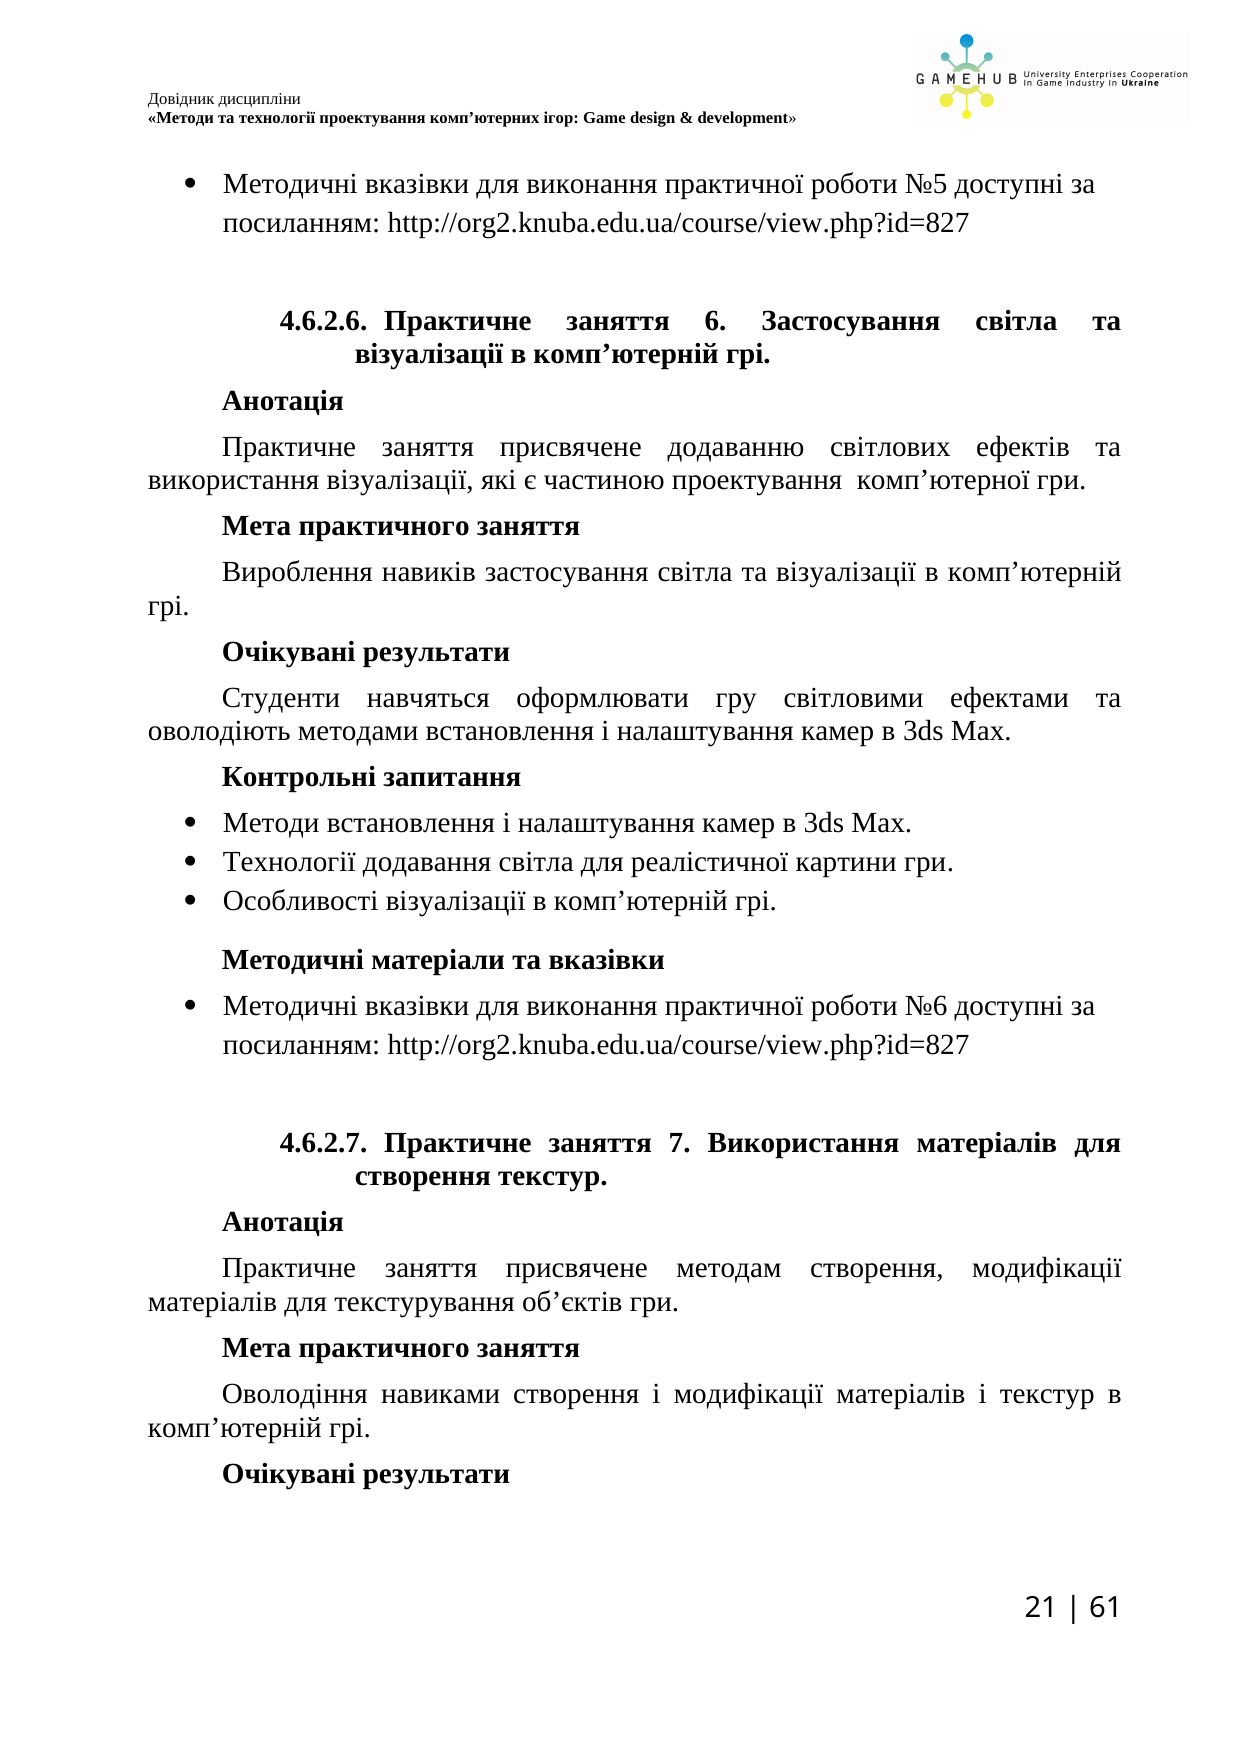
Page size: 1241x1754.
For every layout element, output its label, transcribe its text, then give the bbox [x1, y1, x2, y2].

text Практичне заняття присвячене методам створення, модифікації матеріалів для текстурування об’єктів гри. [148, 1251, 1122, 1318]
list Методичні вказівки для виконання практичної роботи №6 доступні за посиланням: http://org2.knuba.edu.ua/course/view.php?id=827 [185, 988, 1122, 1061]
text Практичне заняття присвячене додаванню світлових ефектів та використання візуалізації, які є частиною проектування комп’ютерної гри. [148, 429, 1122, 496]
list Оволодіння навиками створення і модифікації матеріалів і текстур в комп’ютерній грі. [148, 1376, 1122, 1443]
list Практичне заняття 6. Застосування світла та візуалізації в комп’ютерній грі. [279, 303, 1122, 370]
list Особливості візуалізації в комп’ютерній грі. [185, 883, 1122, 917]
text Анотація [148, 383, 1122, 416]
text Методичні матеріали та вказівки [148, 942, 1122, 976]
picture [914, 32, 1192, 122]
list Методи встановлення і налаштування камер в 3ds Max. [185, 806, 1122, 839]
list Технології додавання світла для реалістичної картини гри. [185, 844, 1122, 878]
list Методичні вказівки для виконання практичної роботи №5 доступні за посиланням: http://org2.knuba.edu.ua/course/view.php?id=827 [185, 167, 1122, 239]
text Мета практичного заняття [148, 508, 1122, 542]
text Очікувані результати [148, 634, 1122, 667]
text Анотація [148, 1204, 1122, 1238]
text Студенти навчяться оформлювати гру світловими ефектами та оволодіють методами встановлення і налаштування камер в 3ds Max. [148, 680, 1122, 747]
list Вироблення навиків застосування світла та візуалізації в комп’ютерній грі. [148, 554, 1122, 621]
list Практичне заняття 7. Використання матеріалів для створення текстур. [279, 1125, 1122, 1192]
text Очікувані результати [148, 1456, 1122, 1489]
text Мета практичного заняття [148, 1330, 1122, 1364]
text Контрольні запитання [148, 759, 1122, 793]
